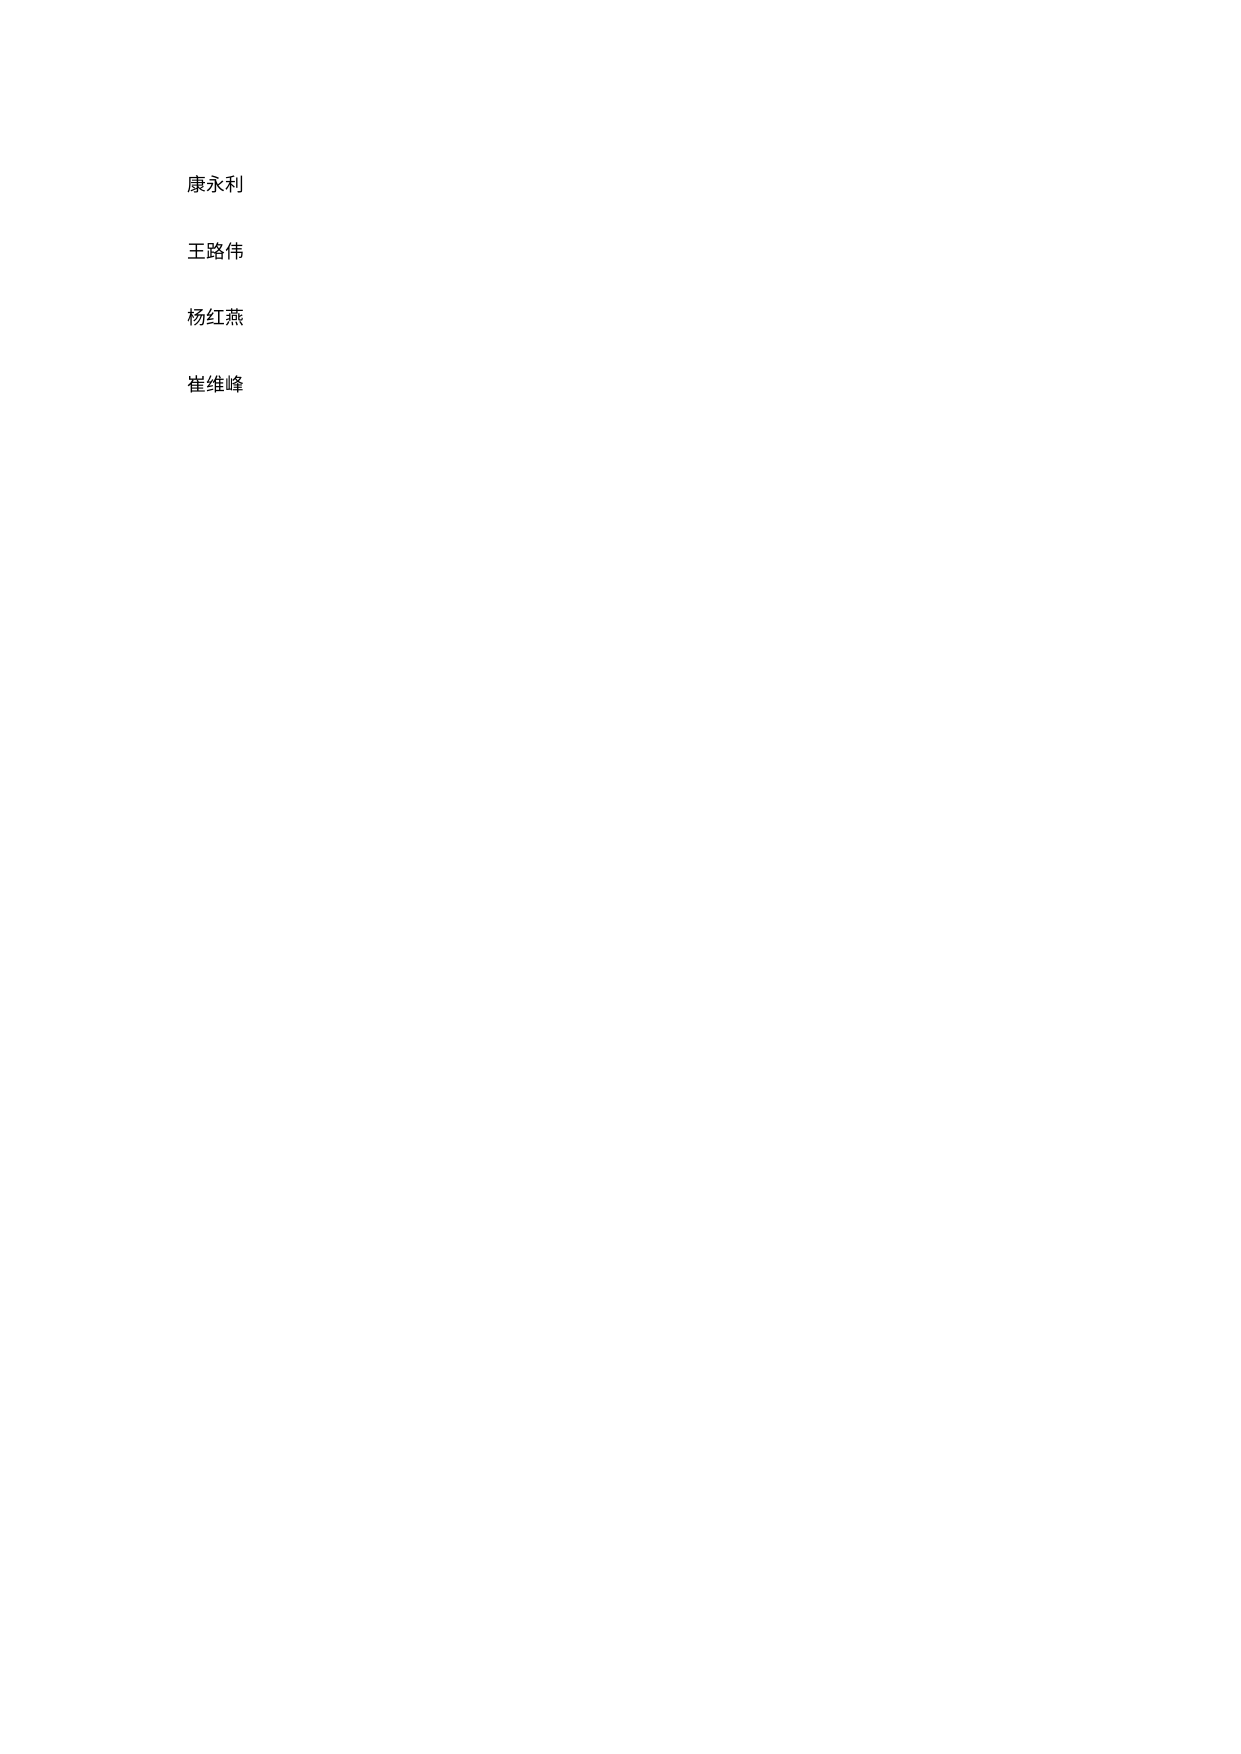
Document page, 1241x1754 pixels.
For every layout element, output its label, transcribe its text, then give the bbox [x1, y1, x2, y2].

text 崔维峰 [187, 364, 1053, 402]
text 王路伟 [187, 231, 1053, 269]
text 康永利 [187, 164, 1053, 202]
text 杨红燕 [187, 298, 1053, 335]
